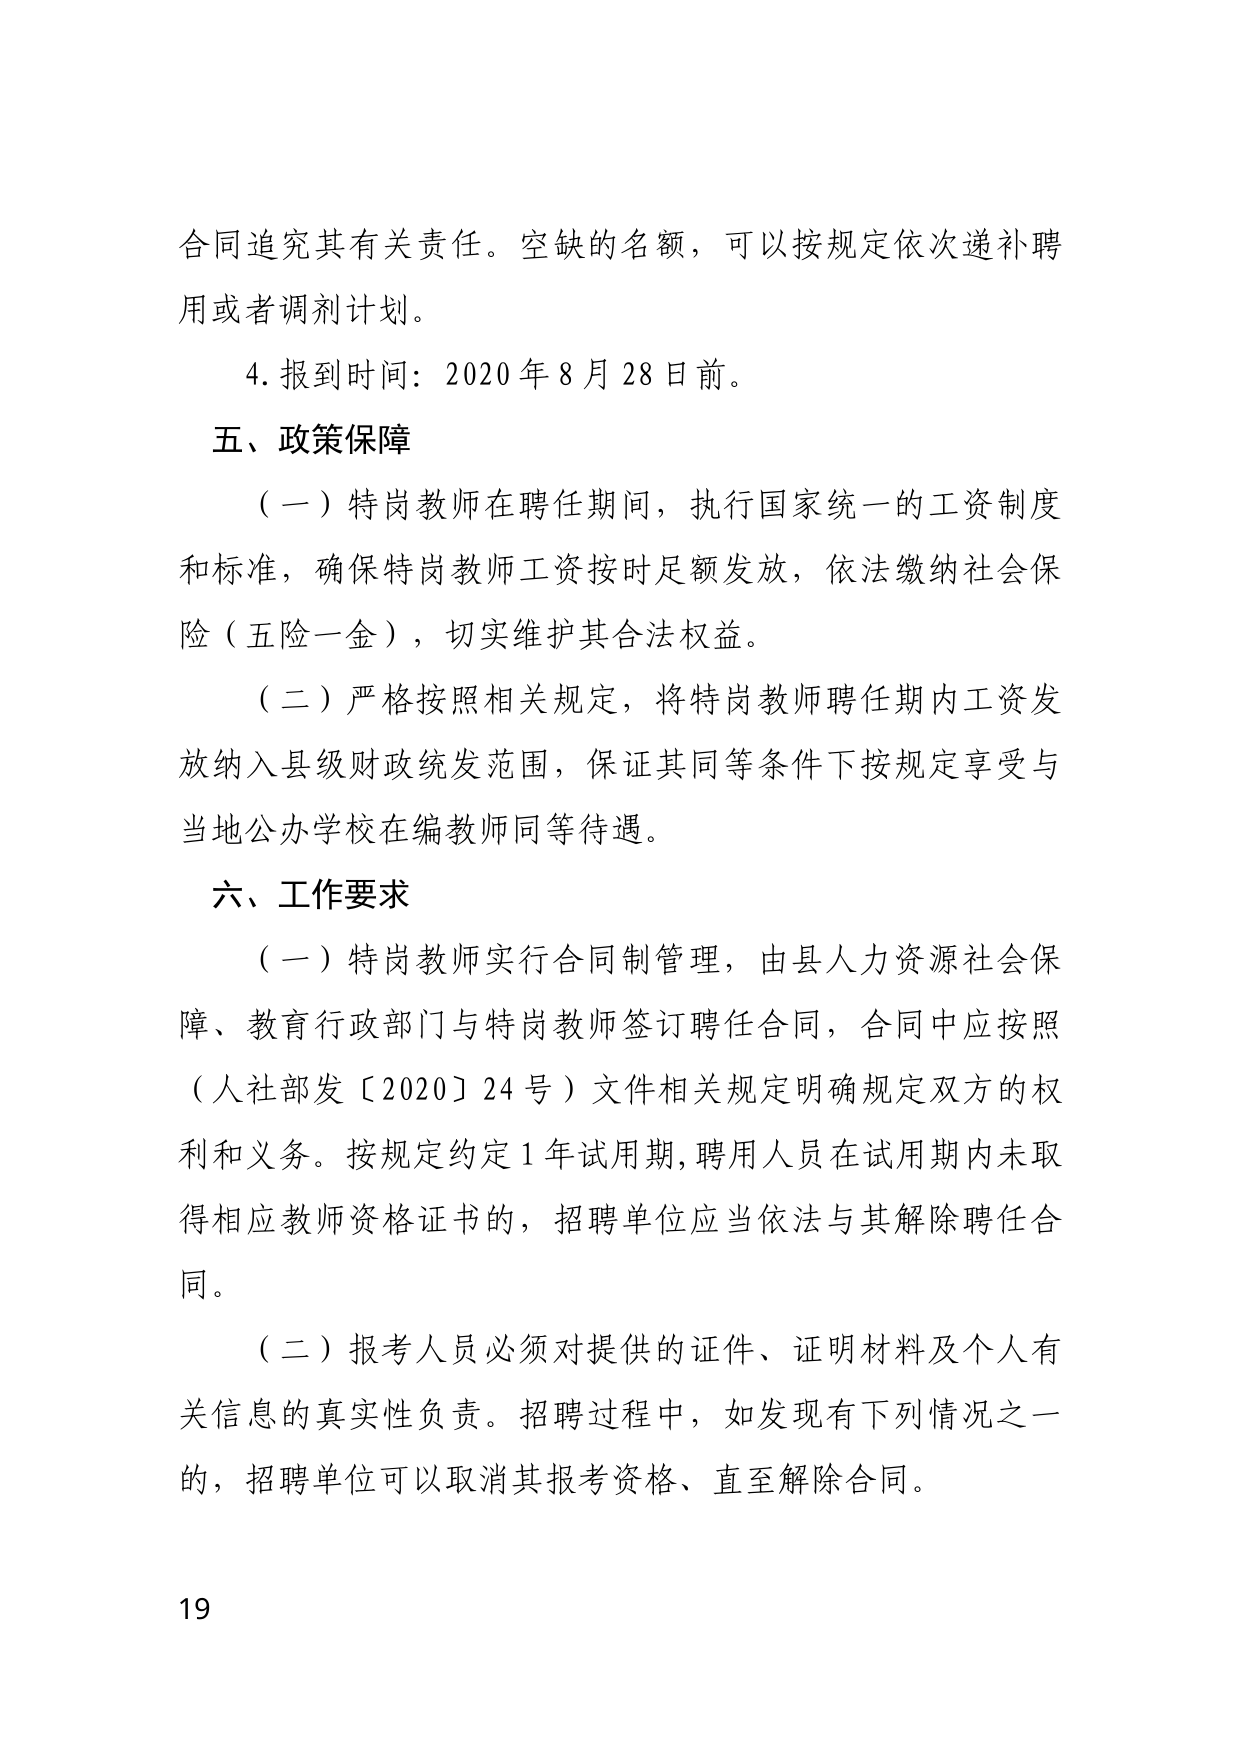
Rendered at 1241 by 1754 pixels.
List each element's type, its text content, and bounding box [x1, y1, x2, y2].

list （二）报考人员必须对提供的证件、证明材料及个人有关信息的真实性负责。招聘过程中，如发现有下列情况之一的，招聘单位可以取消其报考资格、直至解除合同。 [177, 1431, 1063, 1509]
text （一）特岗教师在聘任期间，执行国家统一的工资制度和标准，确保特岗教师工资按时足额发放，依法缴纳社会保险（五险一金），切实维护其合法权益。 [177, 469, 1063, 664]
text （二）严格按照相关规定，将特岗教师聘任期内工资发放纳入县级财政统发范围，保证其同等条件下按规定享受与当地公办学校在编教师同等待遇。 [177, 664, 1063, 859]
list 4.报到时间：2020年8月28日前。 [177, 339, 1063, 404]
list （二）报考人员必须对提供的证件、证明材料及个人有关信息的真实性负责。招聘过程中，如发现有下列情况之一的，招聘单位可以取消其报考资格、直至解除合同。 [177, 1314, 1063, 1393]
list 五、政策保障 [177, 404, 1063, 469]
list （一）特岗教师实行合同制管理，由县人力资源社会保障、教育行政部门与特岗教师签订聘任合同，合同中应按照（人社部发〔2020〕24号）文件相关规定明确规定双方的权利和义务。按规定约定1年试用期,聘用人员在试用期内未取得相应教师资格证书的，招聘单位应当依法与其解除聘任合同。 [177, 924, 1063, 1314]
list 六、工作要求 [177, 859, 1063, 924]
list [177, 209, 1063, 339]
